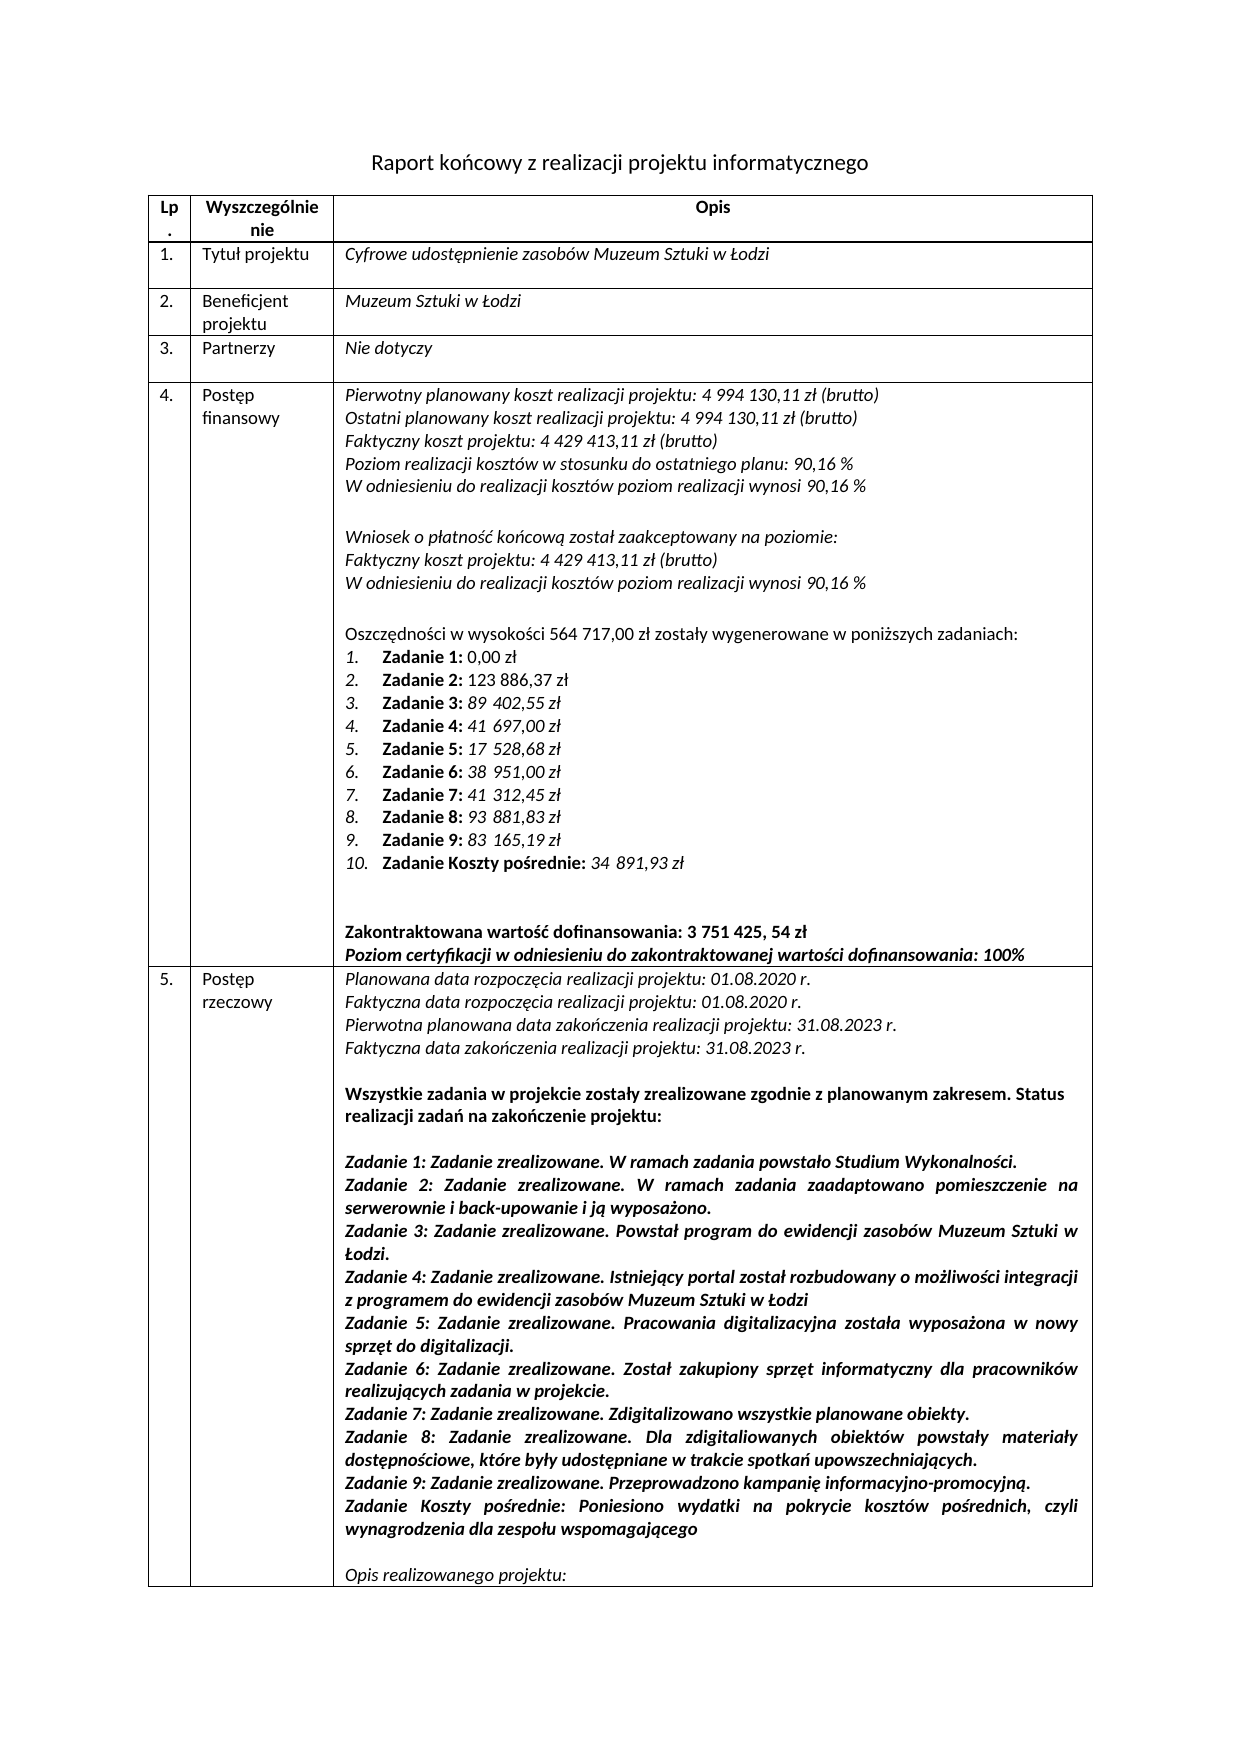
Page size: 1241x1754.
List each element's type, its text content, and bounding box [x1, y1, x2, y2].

table_cell [149, 336, 190, 382]
table_cell [149, 289, 190, 335]
table_cell Postęp rzeczowy [191, 967, 333, 1586]
table_header Lp. [149, 196, 190, 241]
table_cell Tytuł projektu [191, 243, 333, 288]
table_cell [149, 243, 190, 288]
table_header Wyszczególnienie [191, 196, 333, 241]
table_header Opis [334, 196, 1092, 241]
table_cell Beneficjent projektu [191, 289, 333, 335]
table_cell Postęp finansowy [191, 383, 333, 966]
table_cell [334, 967, 1092, 1586]
table_cell Partnerzy [191, 336, 333, 382]
table_cell Nie dotyczy [334, 336, 1092, 382]
table_cell Muzeum Sztuki w Łodzi [334, 289, 1092, 335]
table_cell [149, 383, 190, 966]
text Raport końcowy z realizacji projektu informatycznego [148, 148, 1093, 176]
table_cell [149, 967, 190, 1586]
table_cell Pierwotny planowany koszt realizacji projektu: 4 994 130,11 zł (brutto) Ostatni planowany koszt realizacji projektu: 4 994 130,11 zł (brutto) Faktyczny koszt projektu: 4 429 413,11 zł (brutto) Poziom realizacji kosztów w stosunku do ostatniego planu: 90,16 % W odniesieniu do realizacji kosztów poziom realizacji wynosi 90,16 % Wniosek o płatność końcową został zaakceptowany na poziomie: Faktyczny koszt projektu: 4 429 413,11 zł (brutto) W odniesieniu do realizacji kosztów poziom realizacji wynosi 90,16 % Oszczędności w wysokości 564 717,00 zł zostały wygenerowane w poniższych zadaniach: Zadanie 1: 0,00 zł Zadanie 2: 123 886,37 zł Zadanie 3: 89 402,55 zł Zadanie 4: 41 697,00 zł Zadanie 5: 17 528,68 zł Zadanie 6: 38 951,00 zł Zadanie 7: 41 312,45 zł Zadanie 8: 93 881,83 zł Zadanie 9: 83 165,19 zł Zadanie Koszty pośrednie: 34 891,93 zł Zakontraktowana wartość dofinansowania: 3 751 425, 54 zł Poziom certyfikacji w odniesieniu do zakontraktowanej wartości dofinansowania: 100% [334, 383, 1092, 966]
table_cell Cyfrowe udostępnienie zasobów Muzeum Sztuki w Łodzi [334, 243, 1092, 288]
